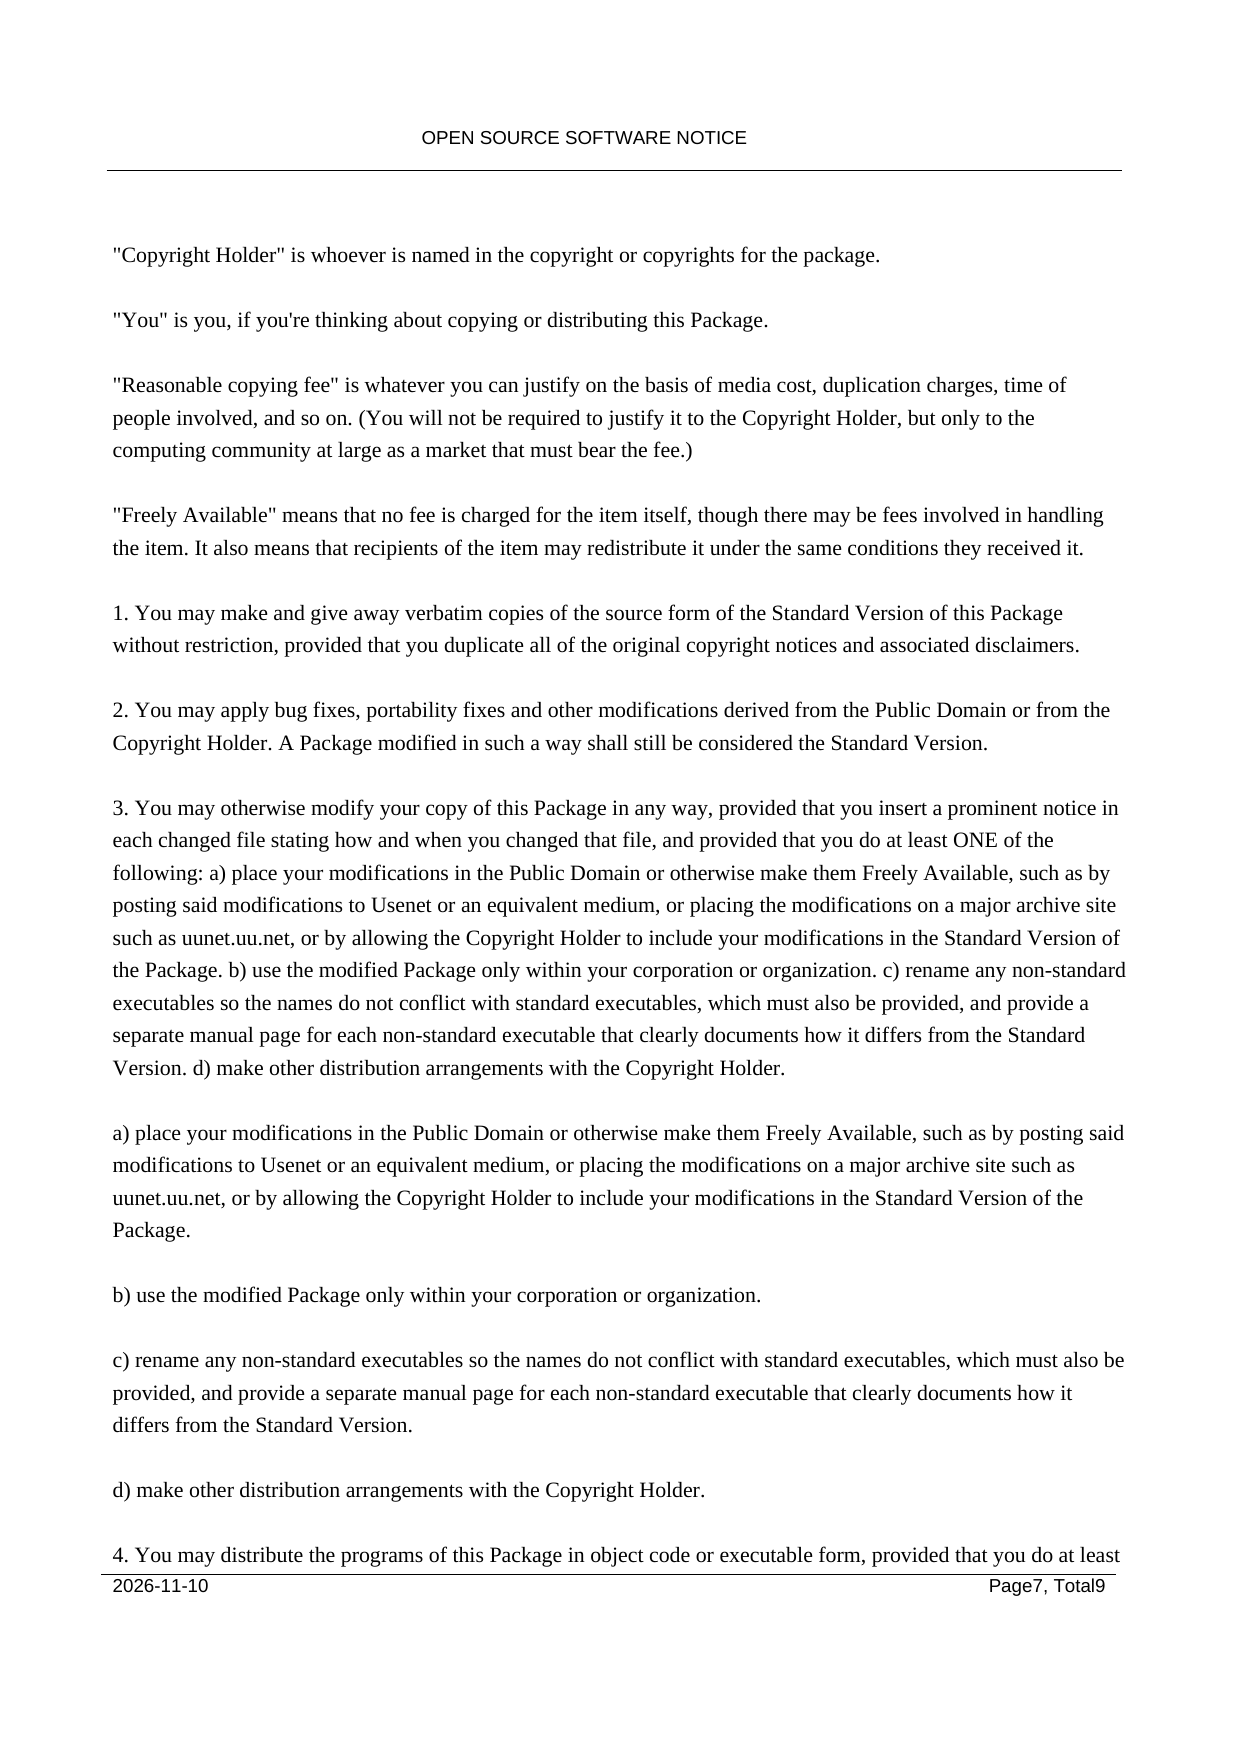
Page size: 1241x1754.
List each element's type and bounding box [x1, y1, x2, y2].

text [112, 206, 1128, 1571]
